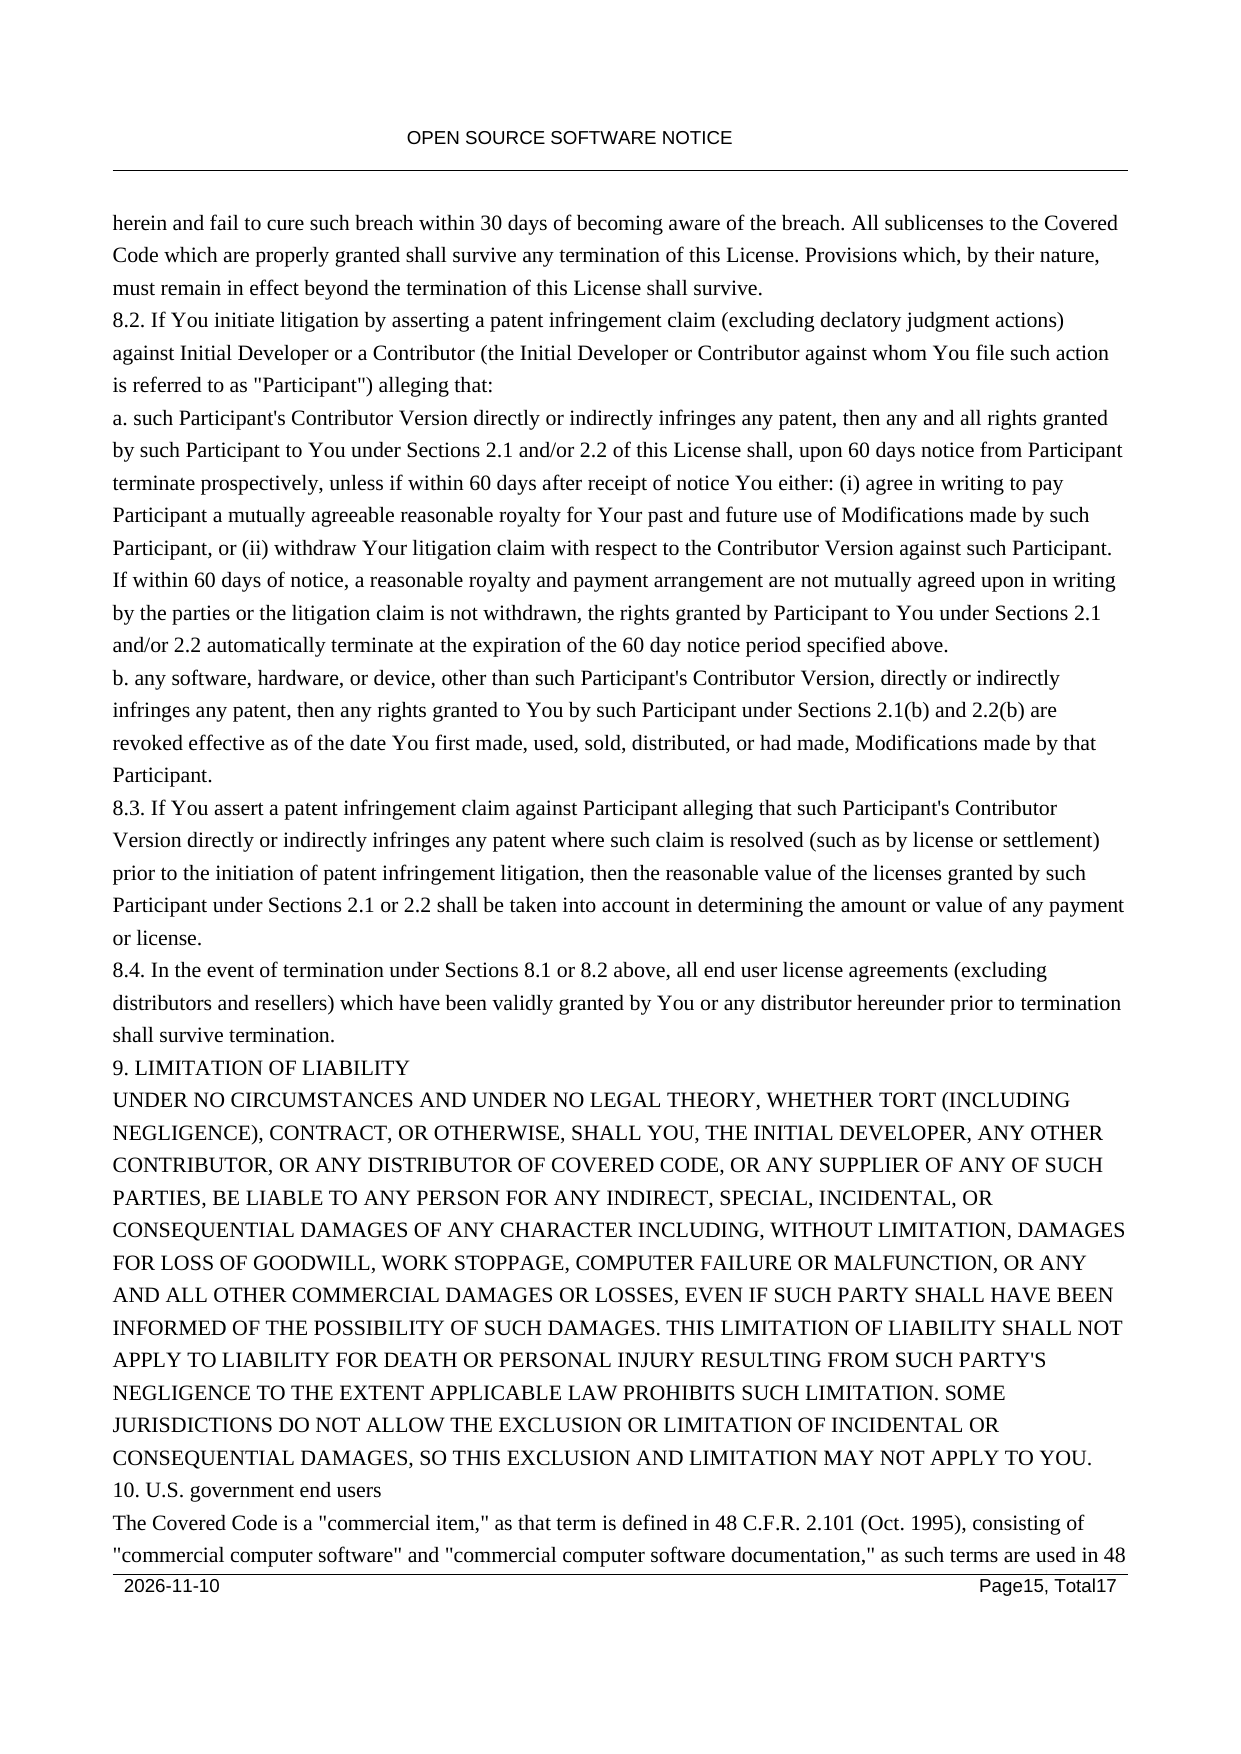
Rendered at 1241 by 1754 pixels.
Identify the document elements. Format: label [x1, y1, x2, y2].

text [112, 206, 1128, 1571]
